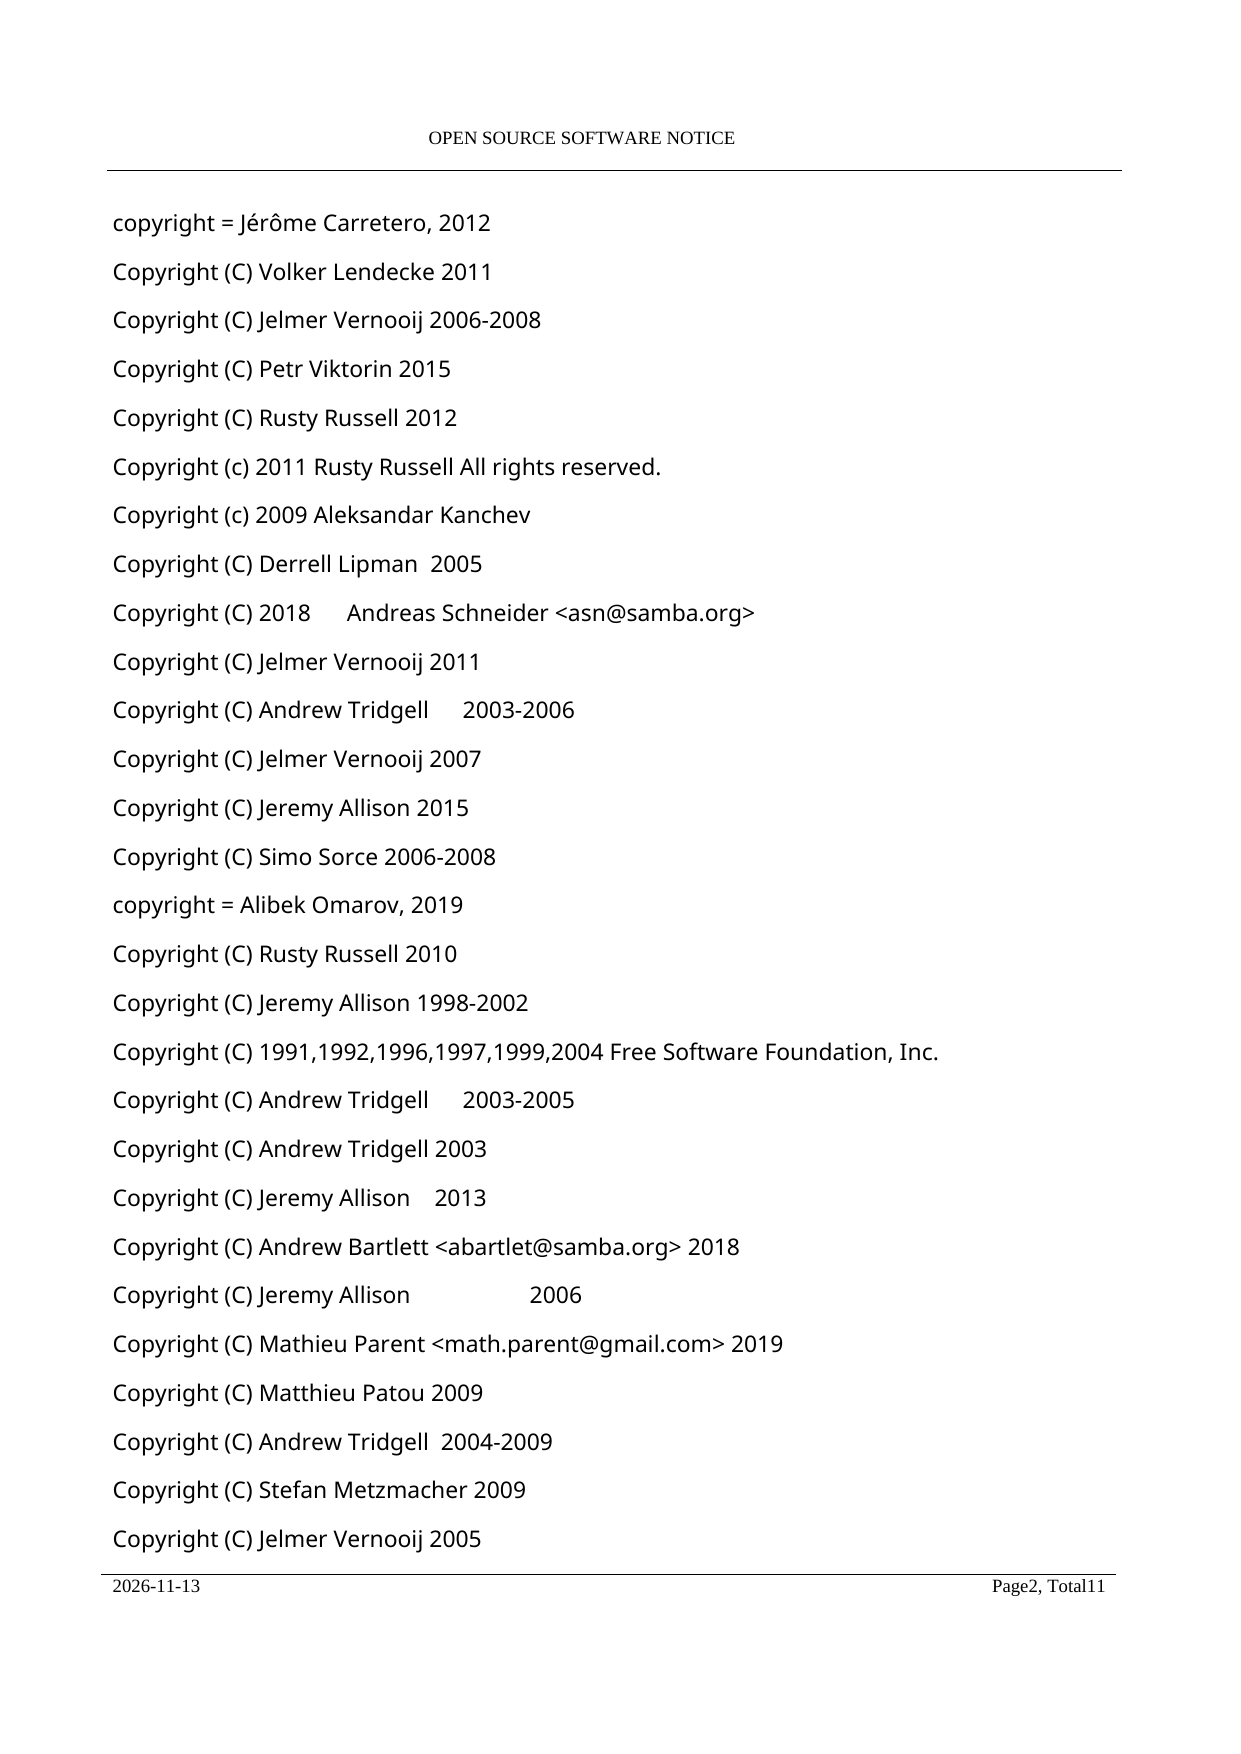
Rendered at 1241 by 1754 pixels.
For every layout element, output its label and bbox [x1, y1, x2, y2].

text [112, 206, 1128, 1555]
